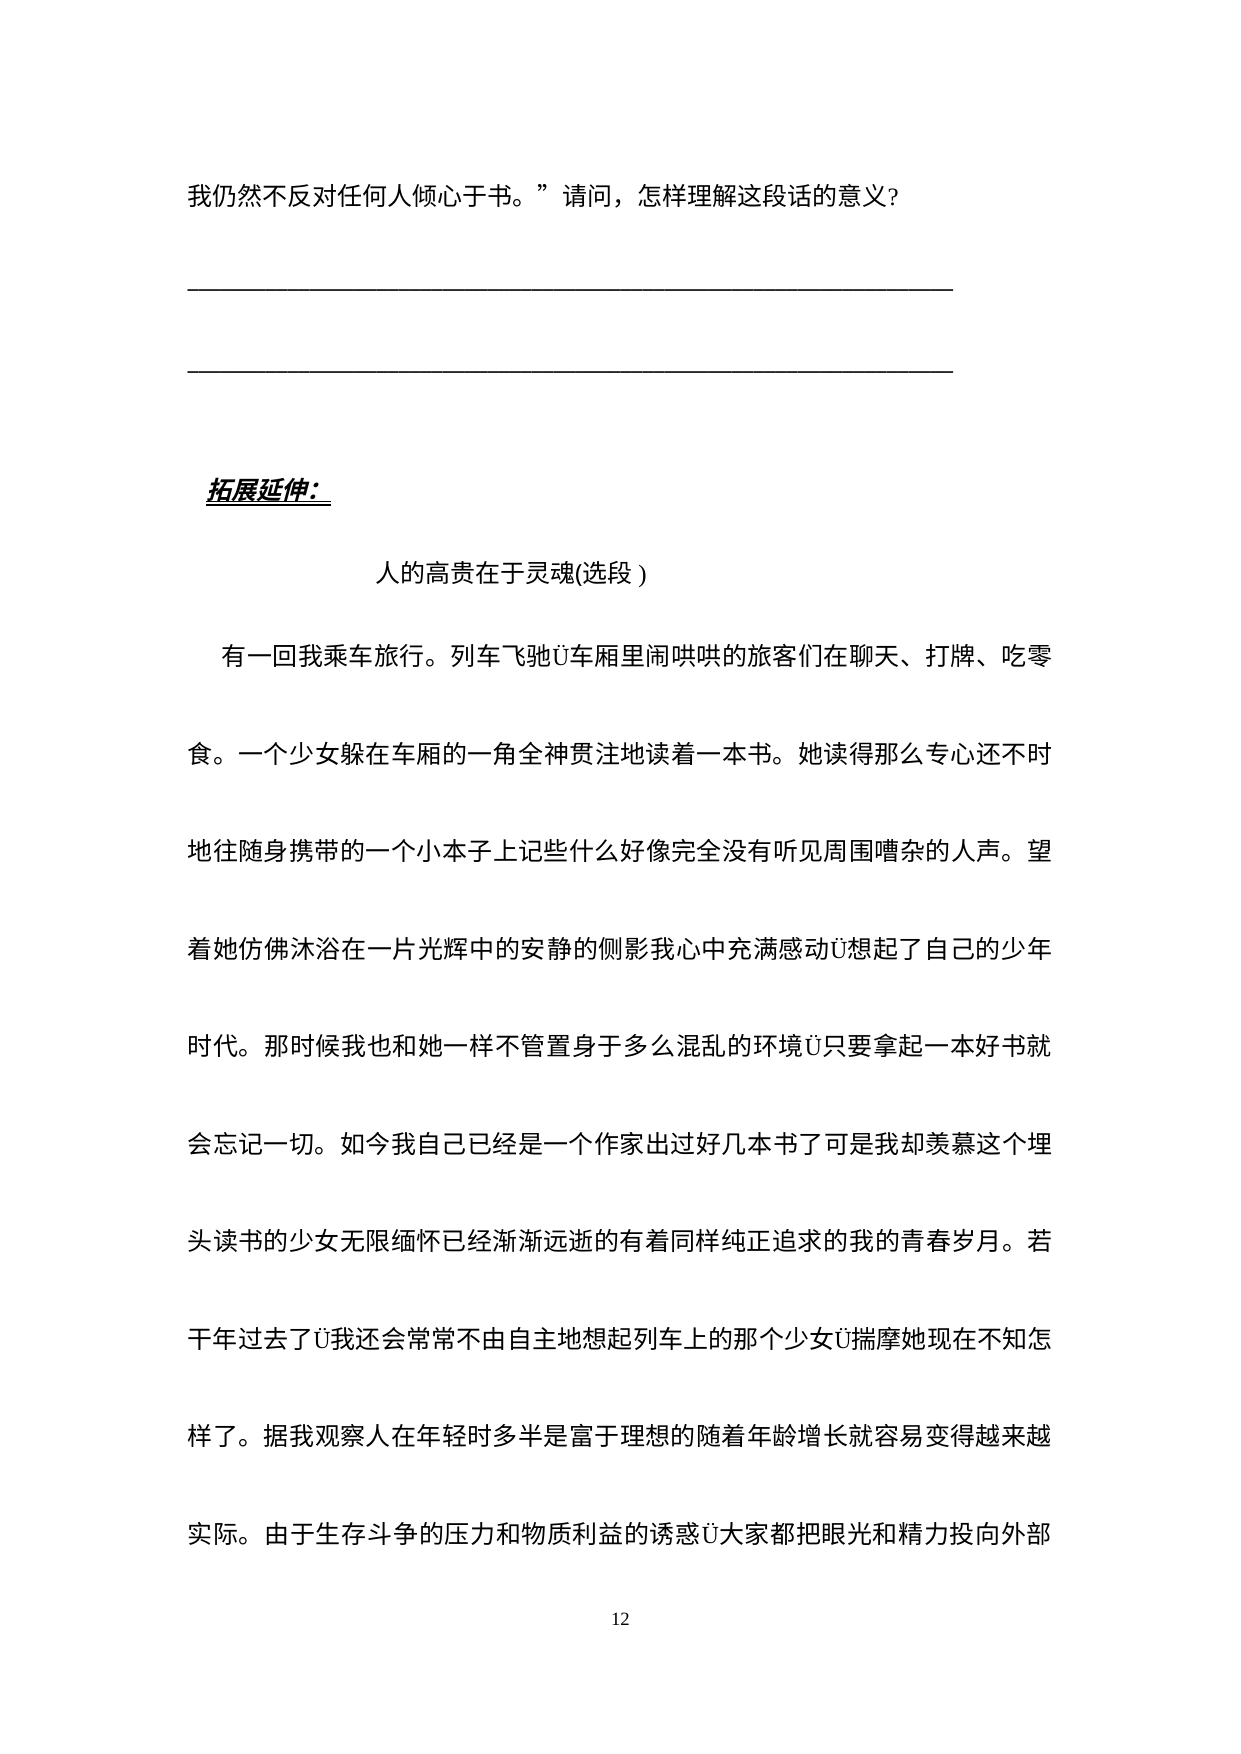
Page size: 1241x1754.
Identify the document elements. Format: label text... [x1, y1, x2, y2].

text 拓展延伸： [187, 456, 1053, 521]
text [187, 622, 1053, 1565]
text _____________________________________________________________________ [187, 327, 1053, 392]
text 人的高贵在于灵魂(选段 ) [187, 539, 1053, 604]
text _____________________________________________________________________ [187, 245, 1053, 310]
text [187, 162, 1053, 227]
